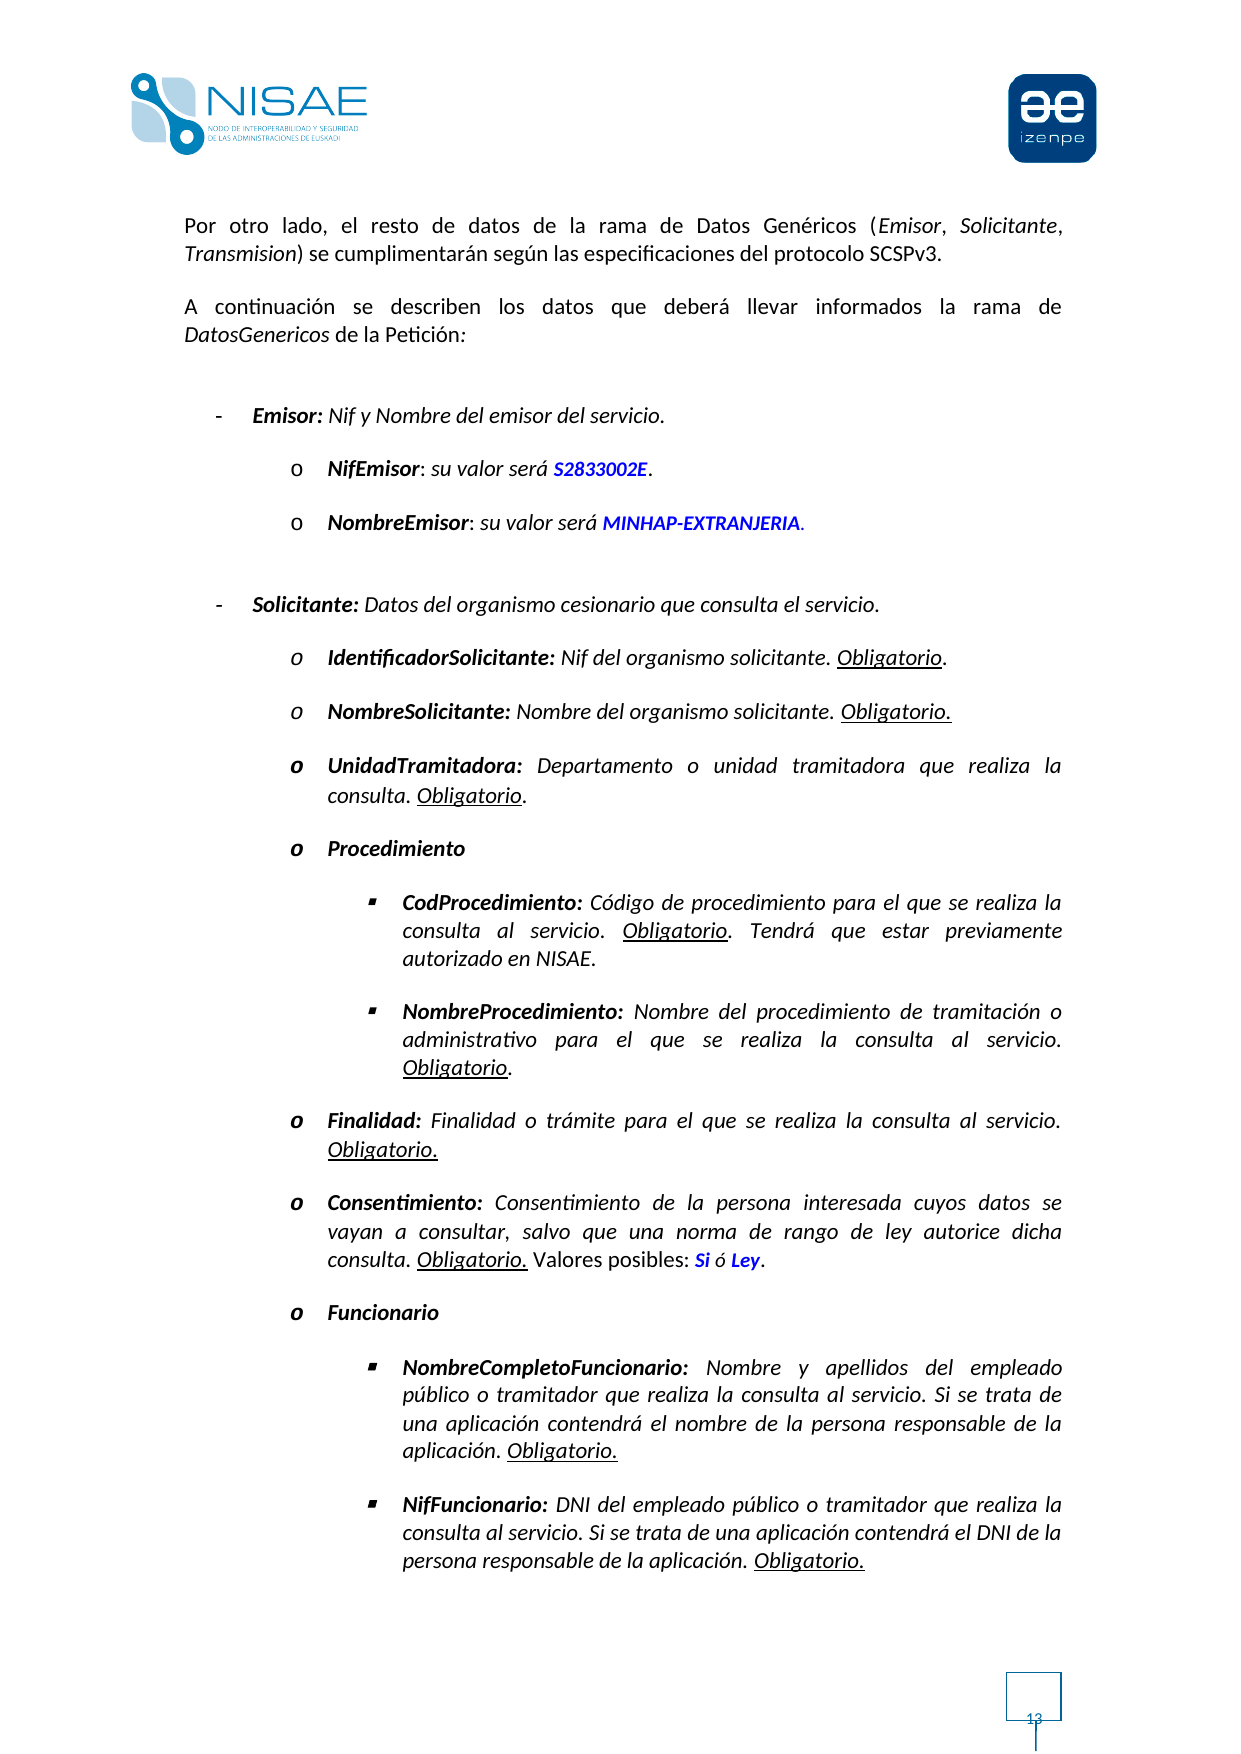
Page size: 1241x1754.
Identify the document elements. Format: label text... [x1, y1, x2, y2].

list Emisor: Nif y Nombre del emisor del servicio. [215, 401, 1063, 429]
list NombreSolicitante: Nombre del organismo solicitante. Obligatorio. [290, 697, 1063, 727]
list NifFuncionario: DNI del empleado público o tramitador que realiza la consulta al servicio. Si se trata de una aplicación contendrá el DNI de la persona responsable de la aplicación. Obligatorio. [365, 1490, 1063, 1574]
text Por otro lado, el resto de datos de la rama de Datos Genéricos (Emisor, Solicitante, Transmision) se cumplimentarán según las especificaciones del protocolo SCSPv3. [184, 211, 1063, 267]
list Procedimiento [290, 834, 1063, 863]
list Finalidad: Finalidad o trámite para el que se realiza la consulta al servicio. Obligatorio. [290, 1106, 1063, 1163]
picture [139, 81, 148, 90]
list UnidadTramitadora: Departamento o unidad tramitadora que realiza la consulta. Obligatorio. [290, 752, 1063, 809]
list Consentimiento: Consentimiento de la persona interesada cuyos datos se vayan a consultar, salvo que una norma de rango de ley autorice dicha consulta. Obligatorio. Valores posibles: Si ó Ley. [290, 1188, 1063, 1273]
list CodProcedimiento: Código de procedimiento para el que se realiza la consulta al servicio. Obligatorio. Tendrá que estar previamente autorizado en NISAE. [365, 888, 1063, 972]
picture [1007, 74, 1097, 163]
list IdentificadorSolicitante: Nif del organismo solicitante. Obligatorio. [290, 643, 1063, 672]
picture [181, 131, 193, 143]
picture [118, 73, 180, 155]
list NifEmisor: su valor será S2833002E. [290, 454, 1063, 483]
list Funcionario [290, 1298, 1063, 1328]
list Solicitante: Datos del organismo cesionario que consulta el servicio. [215, 590, 1063, 618]
picture [149, 73, 386, 155]
list NombreCompletoFuncionario: Nombre y apellidos del empleado público o tramitador que realiza la consulta al servicio. Si se trata de una aplicación contendrá el nombre de la persona responsable de la aplicación. Obligatorio. [365, 1353, 1063, 1465]
list NombreEmisor: su valor será MINHAP-EXTRANJERIA. [290, 508, 1078, 537]
list NombreProcedimiento: Nombre del procedimiento de tramitación o administrativo para el que se realiza la consulta al servicio. Obligatorio. [365, 997, 1063, 1081]
text A continuación se describen los datos que deberá llevar informados la rama de DatosGenericos de la Petición: [184, 292, 1063, 348]
